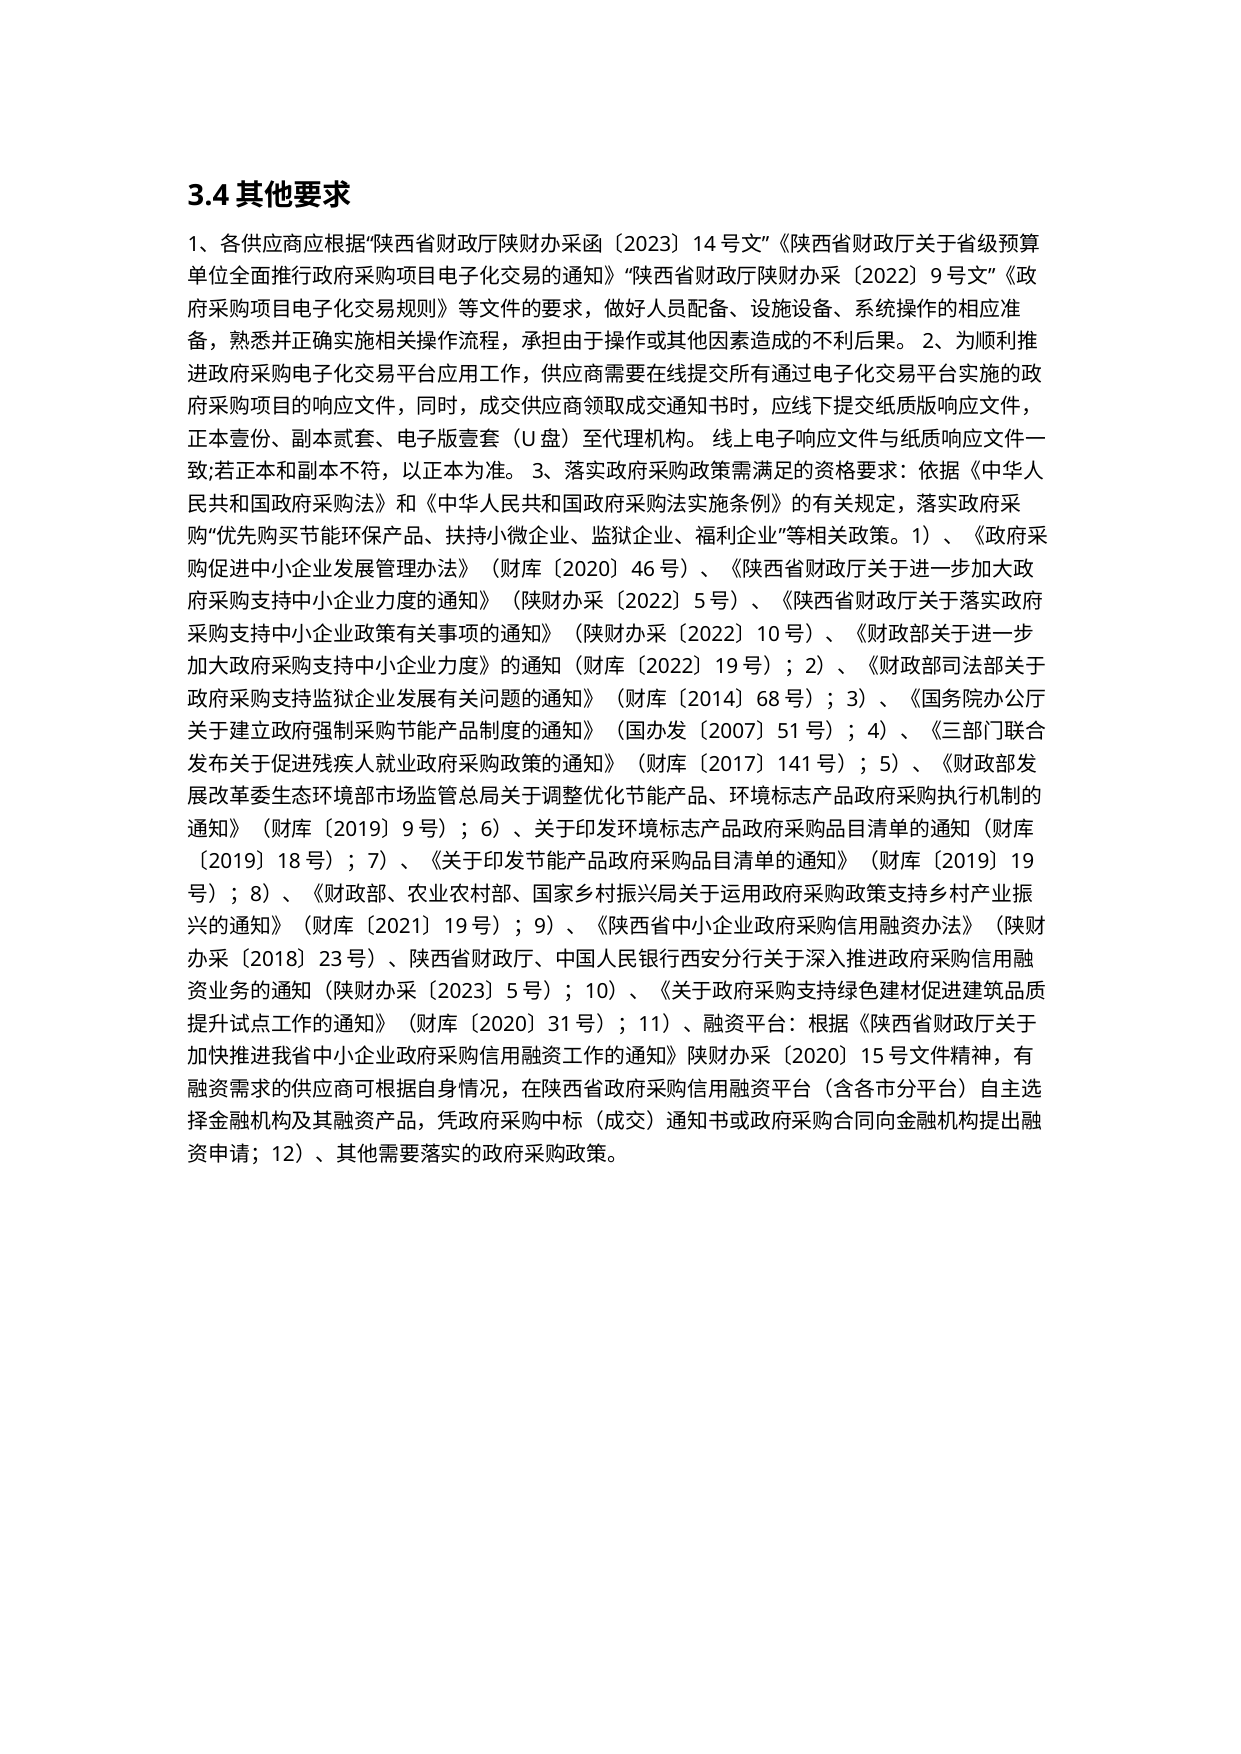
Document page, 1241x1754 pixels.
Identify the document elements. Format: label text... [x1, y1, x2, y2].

text 3.4其他要求 [187, 162, 1053, 227]
text 1、各供应商应根据“陕西省财政厅陕财办采函〔2023〕14号文”《陕西省财政厅关于省级预算单位全面推行政府采购项目电子化交易的通知》“陕西省财政厅陕财办采〔2022〕9号文”《政府采购项目电子化交易规则》等文件的要求，做好人员配备、设施设备、系统操作的相应准备，熟悉并正确实施相关操作流程，承担由于操作或其他因素造成的不利后果。 2、为顺利推进政府采购电子化交易平台应用工作，供应商需要在线提交所有通过电子化交易平台实施的政府采购项目的响应文件，同时，成交供应商领取成交通知书时，应线下提交纸质版响应文件，正本壹份、副本贰套、电子版壹套（U盘）至代理机构。 线上电子响应文件与纸质响应文件一致;若正本和副本不符，以正本为准。 3、落实政府采购政策需满足的资格要求：依据《中华人民共和国政府采购法》和《中华人民共和国政府采购法实施条例》的有关规定，落实政府采购“优先购买节能环保产品、扶持小微企业、监狱企业、福利企业”等相关政策。1）、《政府采购促进中小企业发展管理办法》（财库〔2020〕46号）、《陕西省财政厅关于进一步加大政府采购支持中小企业力度的通知》（陕财办采〔2022〕5号）、《陕西省财政厅关于落实政府采购支持中小企业政策有关事项的通知》（陕财办采〔2022〕10号）、《财政部关于进一步加大政府采购支持中小企业力度》的通知（财库〔2022〕19号）；2）、《财政部司法部关于政府采购支持监狱企业发展有关问题的通知》（财库〔2014〕68号）；3）、《国务院办公厅关于建立政府强制采购节能产品制度的通知》（国办发〔2007〕51号）；4）、《三部门联合发布关于促进残疾人就业政府采购政策的通知》（财库〔2017〕141号）；5）、《财政部发展改革委生态环境部市场监管总局关于调整优化节能产品、环境标志产品政府采购执行机制的通知》（财库〔2019〕9号）；6）、关于印发环境标志产品政府采购品目清单的通知（财库〔2019〕18号）；7）、《关于印发节能产品政府采购品目清单的通知》（财库〔2019〕19号）；8）、《财政部、农业农村部、国家乡村振兴局关于运用政府采购政策支持乡村产业振兴的通知》（财库〔2021〕19号）；9）、《陕西省中小企业政府采购信用融资办法》（陕财办采〔2018〕23号）、陕西省财政厅、中国人民银行西安分行关于深入推进政府采购信用融资业务的通知（陕财办采〔2023〕5号）；10）、《关于政府采购支持绿色建材促进建筑品质提升试点工作的通知》（财库〔2020〕31号）；11）、融资平台：根据《陕西省财政厅关于加快推进我省中小企业政府采购信用融资工作的通知》陕财办采〔2020〕15号文件精神，有融资需求的供应商可根据自身情况，在陕西省政府采购信用融资平台（含各市分平台）自主选择金融机构及其融资产品，凭政府采购中标（成交）通知书或政府采购合同向金融机构提出融资申请；12）、其他需要落实的政府采购政策。 [187, 227, 1053, 1169]
